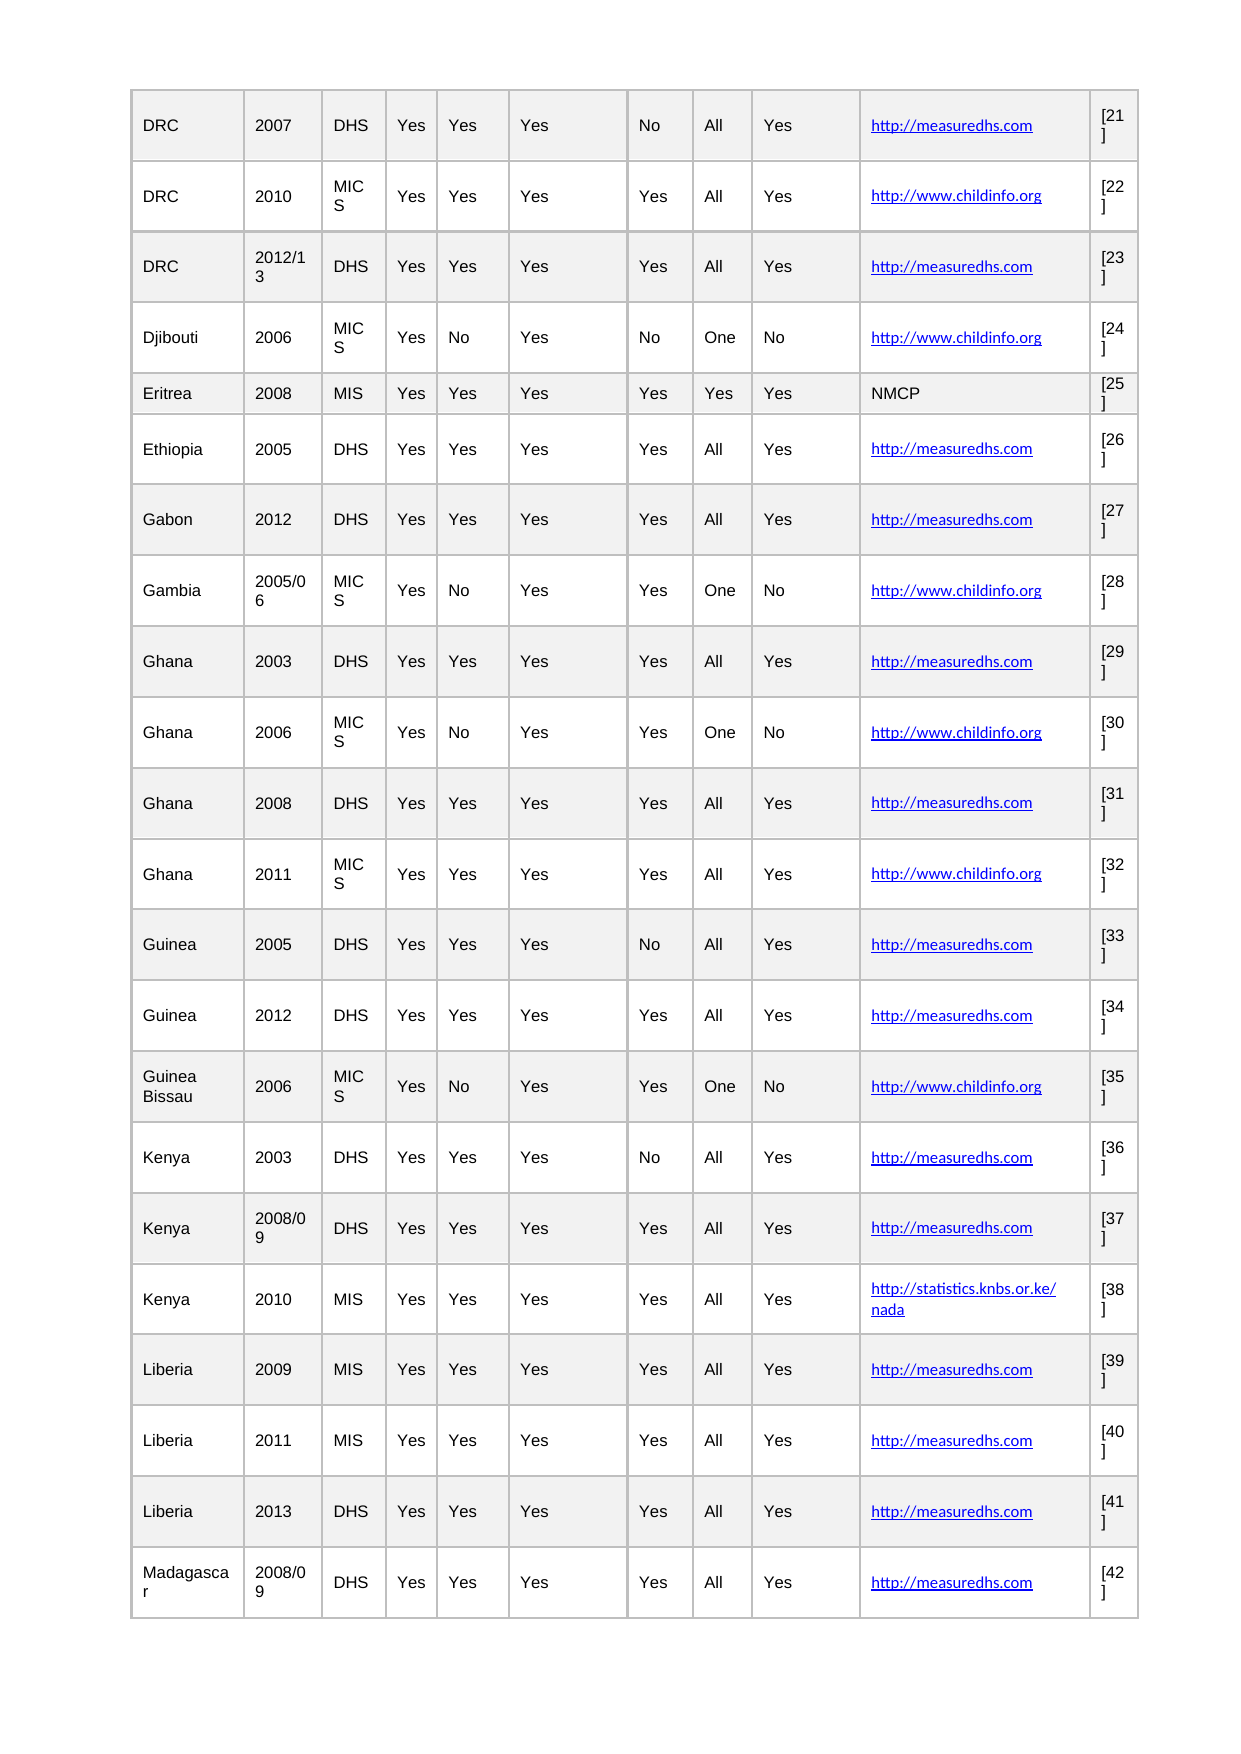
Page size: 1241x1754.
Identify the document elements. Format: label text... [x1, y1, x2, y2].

table_cell [35] [1091, 1052, 1137, 1121]
table_cell One [694, 1052, 751, 1121]
table_cell 2012/13 [245, 233, 321, 301]
table_cell Yes [629, 1265, 692, 1333]
table_cell Guinea [133, 981, 243, 1050]
table_cell Yes [510, 1477, 626, 1546]
table_cell DHS [323, 485, 385, 554]
table_cell All [694, 910, 751, 979]
table_cell Yes [510, 840, 626, 908]
table_cell [24] [1091, 303, 1137, 372]
table_cell Yes [510, 698, 626, 767]
table_cell MICS [323, 303, 385, 372]
table_cell MICS [323, 162, 385, 230]
table_cell http://measuredhs.com [861, 1335, 1089, 1404]
table_cell One [694, 303, 751, 372]
table_cell No [629, 1123, 692, 1192]
table_cell Madagascar [133, 1548, 243, 1617]
table_cell All [694, 840, 751, 908]
table_cell Yes [438, 415, 508, 483]
table_cell Ethiopia [133, 415, 243, 483]
table_cell All [694, 233, 751, 301]
table_cell DHS [323, 910, 385, 979]
table_cell http://www.childinfo.org [861, 1052, 1089, 1121]
table_cell [26] [1091, 415, 1137, 483]
table_cell Yes [510, 1548, 626, 1617]
table_cell Ghana [133, 698, 243, 767]
table_cell Yes [629, 485, 692, 554]
table_cell Yes [438, 374, 508, 412]
table_cell Liberia [133, 1406, 243, 1475]
table_cell Yes [510, 1265, 626, 1333]
table_cell Liberia [133, 1477, 243, 1546]
table_cell Yes [753, 910, 859, 979]
table_cell Yes [387, 627, 436, 696]
table_cell Yes [387, 698, 436, 767]
table_cell http://measuredhs.com [861, 1477, 1089, 1546]
table_cell [40] [1091, 1406, 1137, 1475]
table_cell No [753, 556, 859, 625]
table_cell Yes [510, 1335, 626, 1404]
table_cell Yes [753, 485, 859, 554]
table_cell DHS [323, 627, 385, 696]
table_cell Guinea [133, 910, 243, 979]
table_cell Yes [629, 840, 692, 908]
table_cell Yes [387, 1194, 436, 1262]
table_cell Yes [387, 485, 436, 554]
table_cell Yes [753, 840, 859, 908]
table_cell [23] [1091, 233, 1137, 301]
table_cell http://measuredhs.com [861, 1406, 1089, 1475]
table_cell Yes [629, 415, 692, 483]
table_cell All [694, 1406, 751, 1475]
table_cell MIS [323, 374, 385, 412]
table_cell Yes [387, 233, 436, 301]
table_cell Yes [510, 233, 626, 301]
table_cell No [629, 303, 692, 372]
table_cell Yes [510, 1406, 626, 1475]
table_cell 2011 [245, 840, 321, 908]
table_cell http://measuredhs.com [861, 627, 1089, 696]
table_cell Yes [387, 374, 436, 412]
table_cell Yes [629, 162, 692, 230]
table_cell [34] [1091, 981, 1137, 1050]
table_cell All [694, 981, 751, 1050]
table_cell Yes [387, 1477, 436, 1546]
table_cell Liberia [133, 1335, 243, 1404]
table_cell 2009 [245, 1335, 321, 1404]
table_cell http://measuredhs.com [861, 415, 1089, 483]
table_cell http://www.childinfo.org [861, 162, 1089, 230]
table_cell [28] [1091, 556, 1137, 625]
table_cell Yes [510, 1123, 626, 1192]
table_cell One [694, 556, 751, 625]
table_cell Yes [438, 769, 508, 837]
table_cell Yes [438, 627, 508, 696]
table_cell Yes [629, 769, 692, 837]
table_cell 2008 [245, 769, 321, 837]
table_cell [37] [1091, 1194, 1137, 1262]
table_cell Yes [753, 1477, 859, 1546]
table_cell Yes [387, 162, 436, 230]
table_cell Yes [753, 769, 859, 837]
table_cell 2008/09 [245, 1194, 321, 1262]
table_cell DRC [133, 91, 243, 159]
table_cell No [753, 1052, 859, 1121]
table_cell Yes [753, 1548, 859, 1617]
table_cell All [694, 162, 751, 230]
table_cell http://www.childinfo.org [861, 303, 1089, 372]
table_cell Yes [629, 1477, 692, 1546]
table_cell http://measuredhs.com [861, 981, 1089, 1050]
table_cell Yes [387, 1265, 436, 1333]
table_cell 2011 [245, 1406, 321, 1475]
table_cell Yes [438, 1548, 508, 1617]
table_cell Kenya [133, 1194, 243, 1262]
table_cell Guinea Bissau [133, 1052, 243, 1121]
table_cell Yes [753, 91, 859, 159]
table_cell MICS [323, 1052, 385, 1121]
table_cell All [694, 1194, 751, 1262]
table_cell Kenya [133, 1265, 243, 1333]
table_cell No [438, 303, 508, 372]
table_cell No [629, 91, 692, 159]
table_cell Yes [438, 162, 508, 230]
table_cell [30] [1091, 698, 1137, 767]
table_cell http://measuredhs.com [861, 1194, 1089, 1262]
table_cell Yes [510, 374, 626, 412]
table_cell http://measuredhs.com [861, 1123, 1089, 1192]
table_cell No [438, 556, 508, 625]
table_cell No [753, 698, 859, 767]
table_cell [39] [1091, 1335, 1137, 1404]
table_cell Yes [753, 1123, 859, 1192]
table_cell DRC [133, 233, 243, 301]
table_cell Yes [438, 1406, 508, 1475]
table_cell [27] [1091, 485, 1137, 554]
table_cell No [753, 303, 859, 372]
table_cell http://statistics.knbs.or.ke/nada [861, 1265, 1089, 1333]
table_cell Gambia [133, 556, 243, 625]
table_cell [38] [1091, 1265, 1137, 1333]
table_cell Yes [510, 415, 626, 483]
table_cell All [694, 91, 751, 159]
table_cell [42] [1091, 1548, 1137, 1617]
table_cell Yes [387, 1335, 436, 1404]
table_cell DHS [323, 233, 385, 301]
table_cell DHS [323, 1123, 385, 1192]
table_cell Yes [387, 91, 436, 159]
table_cell http://www.childinfo.org [861, 556, 1089, 625]
table_cell Yes [510, 627, 626, 696]
table_cell Yes [510, 910, 626, 979]
table_cell Yes [438, 981, 508, 1050]
table_cell [22] [1091, 162, 1137, 230]
table_cell Yes [510, 556, 626, 625]
table_cell Yes [629, 556, 692, 625]
table_cell Yes [438, 910, 508, 979]
table_cell DRC [133, 162, 243, 230]
table_cell Yes [629, 1335, 692, 1404]
table_cell [31] [1091, 769, 1137, 837]
table_cell Yes [510, 981, 626, 1050]
table_cell One [694, 698, 751, 767]
table_cell Ghana [133, 627, 243, 696]
table_cell http://measuredhs.com [861, 910, 1089, 979]
table_cell 2010 [245, 1265, 321, 1333]
table_cell 2013 [245, 1477, 321, 1546]
table_cell Yes [387, 1123, 436, 1192]
table_cell All [694, 485, 751, 554]
table_cell Yes [629, 374, 692, 412]
table_cell 2005 [245, 910, 321, 979]
table_cell Yes [753, 1335, 859, 1404]
table_cell Yes [753, 162, 859, 230]
table_cell All [694, 769, 751, 837]
table_cell 2010 [245, 162, 321, 230]
table_cell Yes [438, 840, 508, 908]
table_cell Yes [753, 374, 859, 412]
table_cell DHS [323, 1477, 385, 1546]
table_cell All [694, 1477, 751, 1546]
table_cell MICS [323, 556, 385, 625]
table_cell No [629, 910, 692, 979]
table_cell DHS [323, 91, 385, 159]
table_cell Yes [438, 1194, 508, 1262]
table_cell NMCP [861, 374, 1089, 412]
table_cell MICS [323, 840, 385, 908]
table_cell All [694, 1123, 751, 1192]
table_cell Yes [753, 1194, 859, 1262]
table_cell Yes [629, 627, 692, 696]
table_cell [32] [1091, 840, 1137, 908]
table_cell Yes [510, 1052, 626, 1121]
table_cell 2007 [245, 91, 321, 159]
table_cell DHS [323, 981, 385, 1050]
table_cell Yes [438, 1265, 508, 1333]
table_cell [21] [1091, 91, 1137, 159]
table_cell DHS [323, 415, 385, 483]
table_cell [33] [1091, 910, 1137, 979]
table_cell [36] [1091, 1123, 1137, 1192]
table_cell 2005/06 [245, 556, 321, 625]
table_cell Yes [629, 1406, 692, 1475]
table_cell DHS [323, 1548, 385, 1617]
table_cell Yes [387, 303, 436, 372]
table_cell Yes [438, 1123, 508, 1192]
table_cell Yes [510, 162, 626, 230]
table_cell 2006 [245, 303, 321, 372]
table_cell 2003 [245, 1123, 321, 1192]
table_cell Yes [753, 1406, 859, 1475]
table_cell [861, 1548, 1089, 1617]
table_cell Yes [753, 233, 859, 301]
table_cell http://measuredhs.com [861, 769, 1089, 837]
table_cell No [438, 698, 508, 767]
table_cell Yes [387, 981, 436, 1050]
table_cell Yes [438, 485, 508, 554]
table_cell Eritrea [133, 374, 243, 412]
table_cell Yes [438, 1335, 508, 1404]
table_cell Yes [510, 769, 626, 837]
table_cell All [694, 627, 751, 696]
table_cell Yes [387, 415, 436, 483]
table_cell 2012 [245, 485, 321, 554]
table_cell Yes [387, 769, 436, 837]
table_cell Yes [629, 1548, 692, 1617]
table_cell 2005 [245, 415, 321, 483]
table_cell [25] [1091, 374, 1137, 412]
table_cell Yes [510, 485, 626, 554]
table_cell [861, 91, 1089, 159]
table_cell Yes [510, 303, 626, 372]
table_cell Yes [753, 415, 859, 483]
table_cell Yes [387, 1406, 436, 1475]
table_cell http://www.childinfo.org [861, 840, 1089, 908]
table_cell Yes [387, 840, 436, 908]
table_cell Yes [387, 1052, 436, 1121]
table_cell [29] [1091, 627, 1137, 696]
table_cell 2006 [245, 698, 321, 767]
table_cell Ghana [133, 840, 243, 908]
table_cell 2008/09 [245, 1548, 321, 1617]
table_cell DHS [323, 769, 385, 837]
table_cell Yes [438, 1477, 508, 1546]
table_cell Yes [387, 910, 436, 979]
table_cell MIS [323, 1265, 385, 1333]
table_cell Yes [510, 1194, 626, 1262]
table_cell Yes [629, 1194, 692, 1262]
table_cell Yes [694, 374, 751, 412]
table_cell Yes [387, 1548, 436, 1617]
table_cell All [694, 1265, 751, 1333]
table_cell All [694, 1548, 751, 1617]
table_cell Yes [629, 698, 692, 767]
table_cell http://measuredhs.com [861, 233, 1089, 301]
table_cell 2003 [245, 627, 321, 696]
table_cell No [438, 1052, 508, 1121]
table_cell MIS [323, 1335, 385, 1404]
table_cell Yes [387, 556, 436, 625]
table_cell [41] [1091, 1477, 1137, 1546]
table_cell Yes [438, 91, 508, 159]
table_cell Kenya [133, 1123, 243, 1192]
table_cell Yes [629, 981, 692, 1050]
table_cell Gabon [133, 485, 243, 554]
table_cell Yes [629, 1052, 692, 1121]
table_cell 2008 [245, 374, 321, 412]
table_cell All [694, 1335, 751, 1404]
table_cell DHS [323, 1194, 385, 1262]
table_cell 2006 [245, 1052, 321, 1121]
table_cell Djibouti [133, 303, 243, 372]
table_cell Yes [753, 1265, 859, 1333]
table_cell Yes [629, 233, 692, 301]
table_cell 2012 [245, 981, 321, 1050]
table_cell Ghana [133, 769, 243, 837]
table_cell MICS [323, 698, 385, 767]
table_cell Yes [510, 91, 626, 159]
table_cell http://www.childinfo.org [861, 698, 1089, 767]
table_cell Yes [753, 627, 859, 696]
table_cell Yes [753, 981, 859, 1050]
table_cell Yes [438, 233, 508, 301]
table_cell All [694, 415, 751, 483]
table_cell MIS [323, 1406, 385, 1475]
table_cell http://measuredhs.com [861, 485, 1089, 554]
